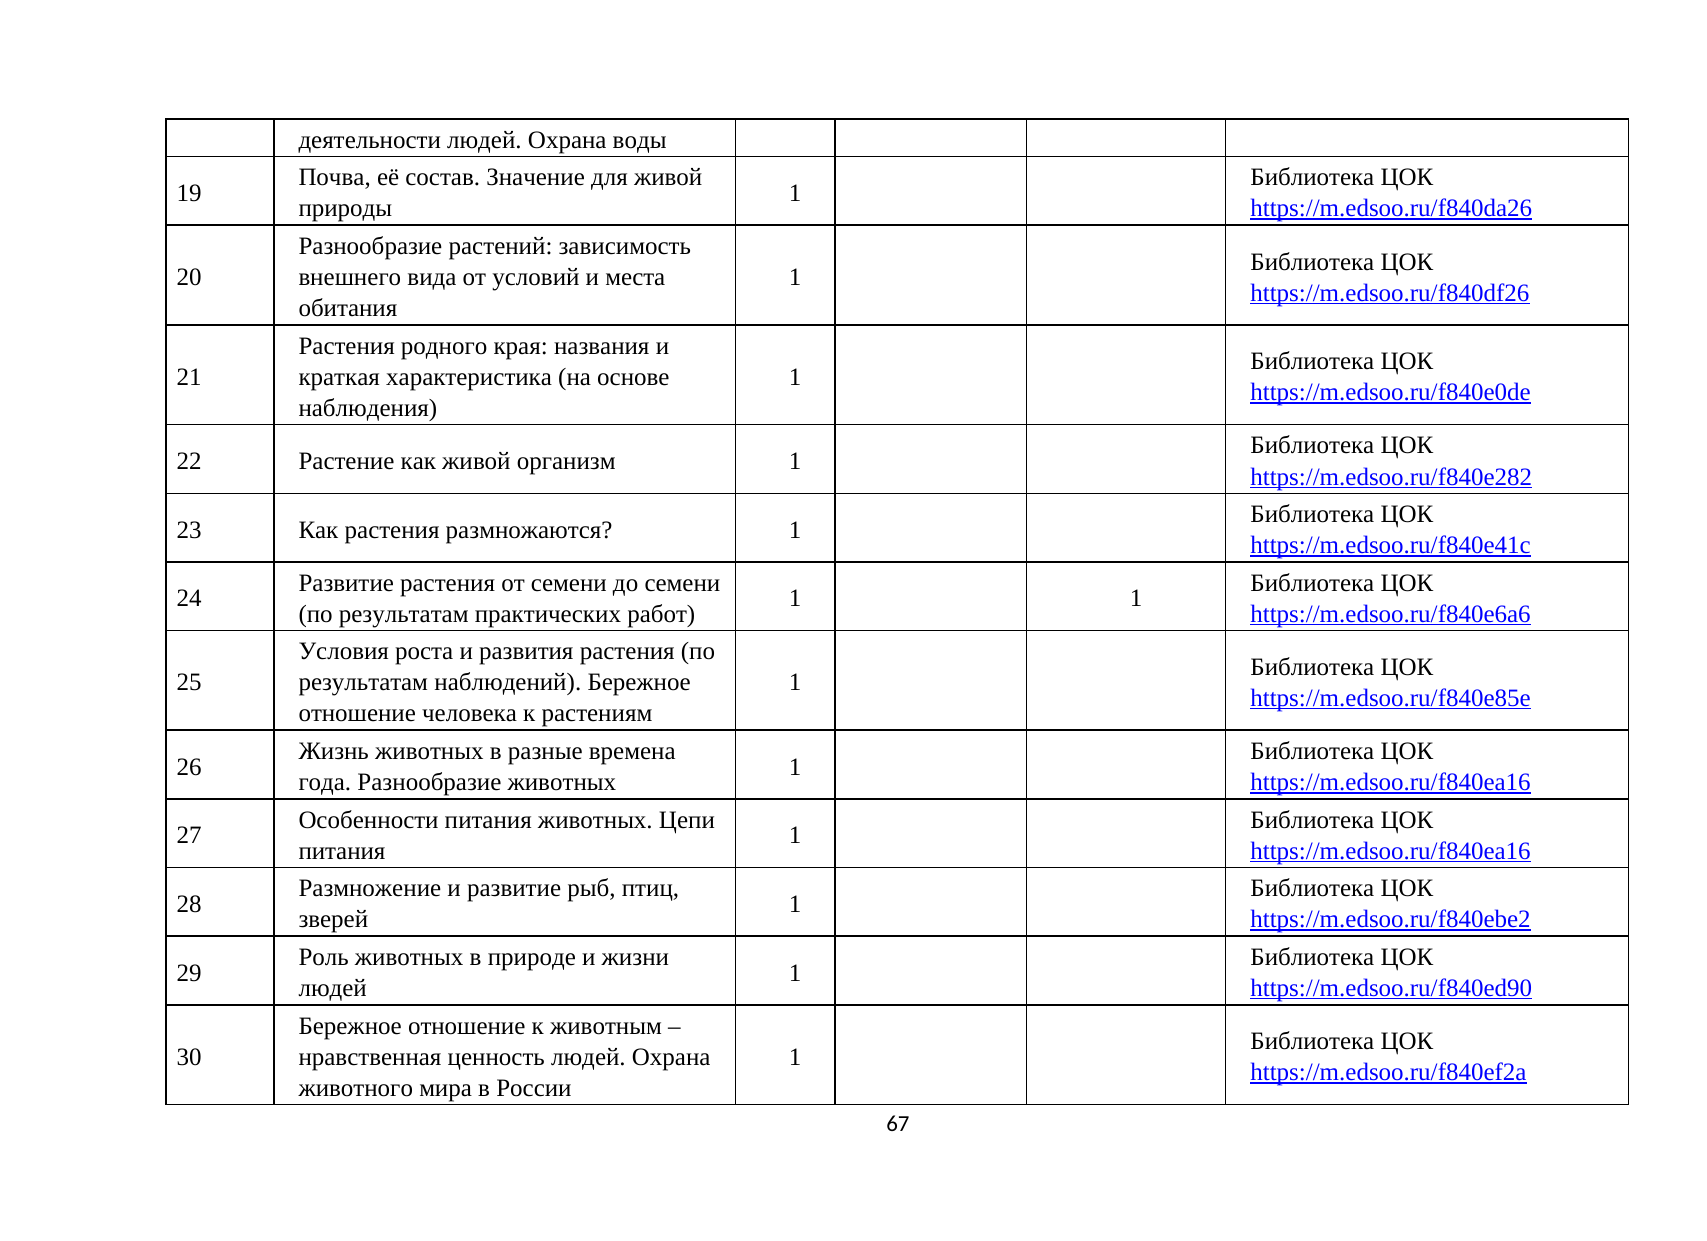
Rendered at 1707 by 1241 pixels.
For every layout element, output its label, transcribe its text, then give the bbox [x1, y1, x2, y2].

table_cell Библиотека ЦОК https://m.edsoo.ru/f840ea16 [1226, 731, 1628, 798]
table_cell Библиотека ЦОК https://m.edsoo.ru/f840e6a6 [1226, 563, 1628, 630]
table_cell [1027, 326, 1225, 424]
table_cell Размножение и развитие рыб, птиц, зверей [275, 868, 735, 935]
table_cell [836, 800, 1026, 867]
table_cell Растение как живой организм [275, 425, 735, 492]
table_cell Особенности питания животных. Цепи питания [275, 800, 735, 867]
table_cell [1226, 120, 1628, 156]
table_cell [836, 1006, 1026, 1104]
table_cell 27 [167, 800, 273, 867]
table_cell 25 [167, 631, 273, 729]
table_cell 18 [167, 120, 273, 156]
table_cell Библиотека ЦОК https://m.edsoo.ru/f840e41c [1226, 494, 1628, 561]
table_cell 1 [736, 868, 834, 935]
table_cell [1027, 120, 1225, 156]
table_cell 1 [736, 731, 834, 798]
table_cell Условия роста и развития растения (по результатам наблюдений). Бережное отношение человека к растениям [275, 631, 735, 729]
table_cell 1 [736, 563, 834, 630]
table_cell Почва, её состав. Значение для живой природы [275, 157, 735, 224]
table_cell [1027, 800, 1225, 867]
table_cell [836, 425, 1026, 492]
table_cell Развитие растения от семени до семени (по результатам практических работ) [275, 563, 735, 630]
table_cell [1027, 425, 1225, 492]
table_cell [836, 494, 1026, 561]
table_cell 26 [167, 731, 273, 798]
table_cell [836, 631, 1026, 729]
table_cell Библиотека ЦОК https://m.edsoo.ru/f840ebe2 [1226, 868, 1628, 935]
table_cell Библиотека ЦОК https://m.edsoo.ru/f840ea16 [1226, 800, 1628, 867]
table_cell 1 [736, 157, 834, 224]
table_cell 29 [167, 937, 273, 1004]
table_cell [836, 868, 1026, 935]
table_cell Разнообразие растений: зависимость внешнего вида от условий и места обитания [275, 226, 735, 324]
table_cell [1027, 731, 1225, 798]
table_cell [1027, 937, 1225, 1004]
table_cell Бережное отношение к животным – нравственная ценность людей. Охрана животного мира в России [275, 1006, 735, 1104]
table_cell Библиотека ЦОК https://m.edsoo.ru/f840df26 [1226, 226, 1628, 324]
table_cell [836, 157, 1026, 224]
table_cell 1 [736, 226, 834, 324]
table_cell [1027, 494, 1225, 561]
table_cell 21 [167, 326, 273, 424]
table_cell Библиотека ЦОК https://m.edsoo.ru/f840ef2a [1226, 1006, 1628, 1104]
table_cell 1 [1027, 563, 1225, 630]
table_cell [1027, 157, 1225, 224]
table_cell Библиотека ЦОК https://m.edsoo.ru/f840da26 [1226, 157, 1628, 224]
table_cell [1027, 868, 1225, 935]
table_cell 1 [736, 120, 834, 156]
table_cell 1 [736, 1006, 834, 1104]
table_cell [836, 226, 1026, 324]
table_cell [1027, 226, 1225, 324]
table_cell 23 [167, 494, 273, 561]
table_cell [1027, 631, 1225, 729]
table_cell Библиотека ЦОК https://m.edsoo.ru/f840e282 [1226, 425, 1628, 492]
table_cell 22 [167, 425, 273, 492]
table_cell 19 [167, 157, 273, 224]
table_cell 28 [167, 868, 273, 935]
table_cell [836, 563, 1026, 630]
table_cell 1 [736, 326, 834, 424]
table_cell Как растения размножаются? [275, 494, 735, 561]
table_cell Роль животных в природе и жизни людей [275, 937, 735, 1004]
table_cell 1 [736, 800, 834, 867]
table_cell 1 [736, 425, 834, 492]
table_cell 24 [167, 563, 273, 630]
table_cell 1 [736, 494, 834, 561]
table_cell Библиотека ЦОК https://m.edsoo.ru/f840e85e [1226, 631, 1628, 729]
table_cell [836, 937, 1026, 1004]
table_cell Библиотека ЦОК https://m.edsoo.ru/f840ed90 [1226, 937, 1628, 1004]
table_cell [1027, 1006, 1225, 1104]
table_cell [836, 120, 1026, 156]
table_cell Библиотека ЦОК https://m.edsoo.ru/f840e0de [1226, 326, 1628, 424]
table_cell [836, 326, 1026, 424]
table_cell [836, 731, 1026, 798]
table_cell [275, 120, 735, 156]
table_cell 30 [167, 1006, 273, 1104]
table_cell 20 [167, 226, 273, 324]
table_cell 1 [736, 631, 834, 729]
table_cell 1 [736, 937, 834, 1004]
table_cell Жизнь животных в разные времена года. Разнообразие животных [275, 731, 735, 798]
table_cell Растения родного края: названия и краткая характеристика (на основе наблюдения) [275, 326, 735, 424]
